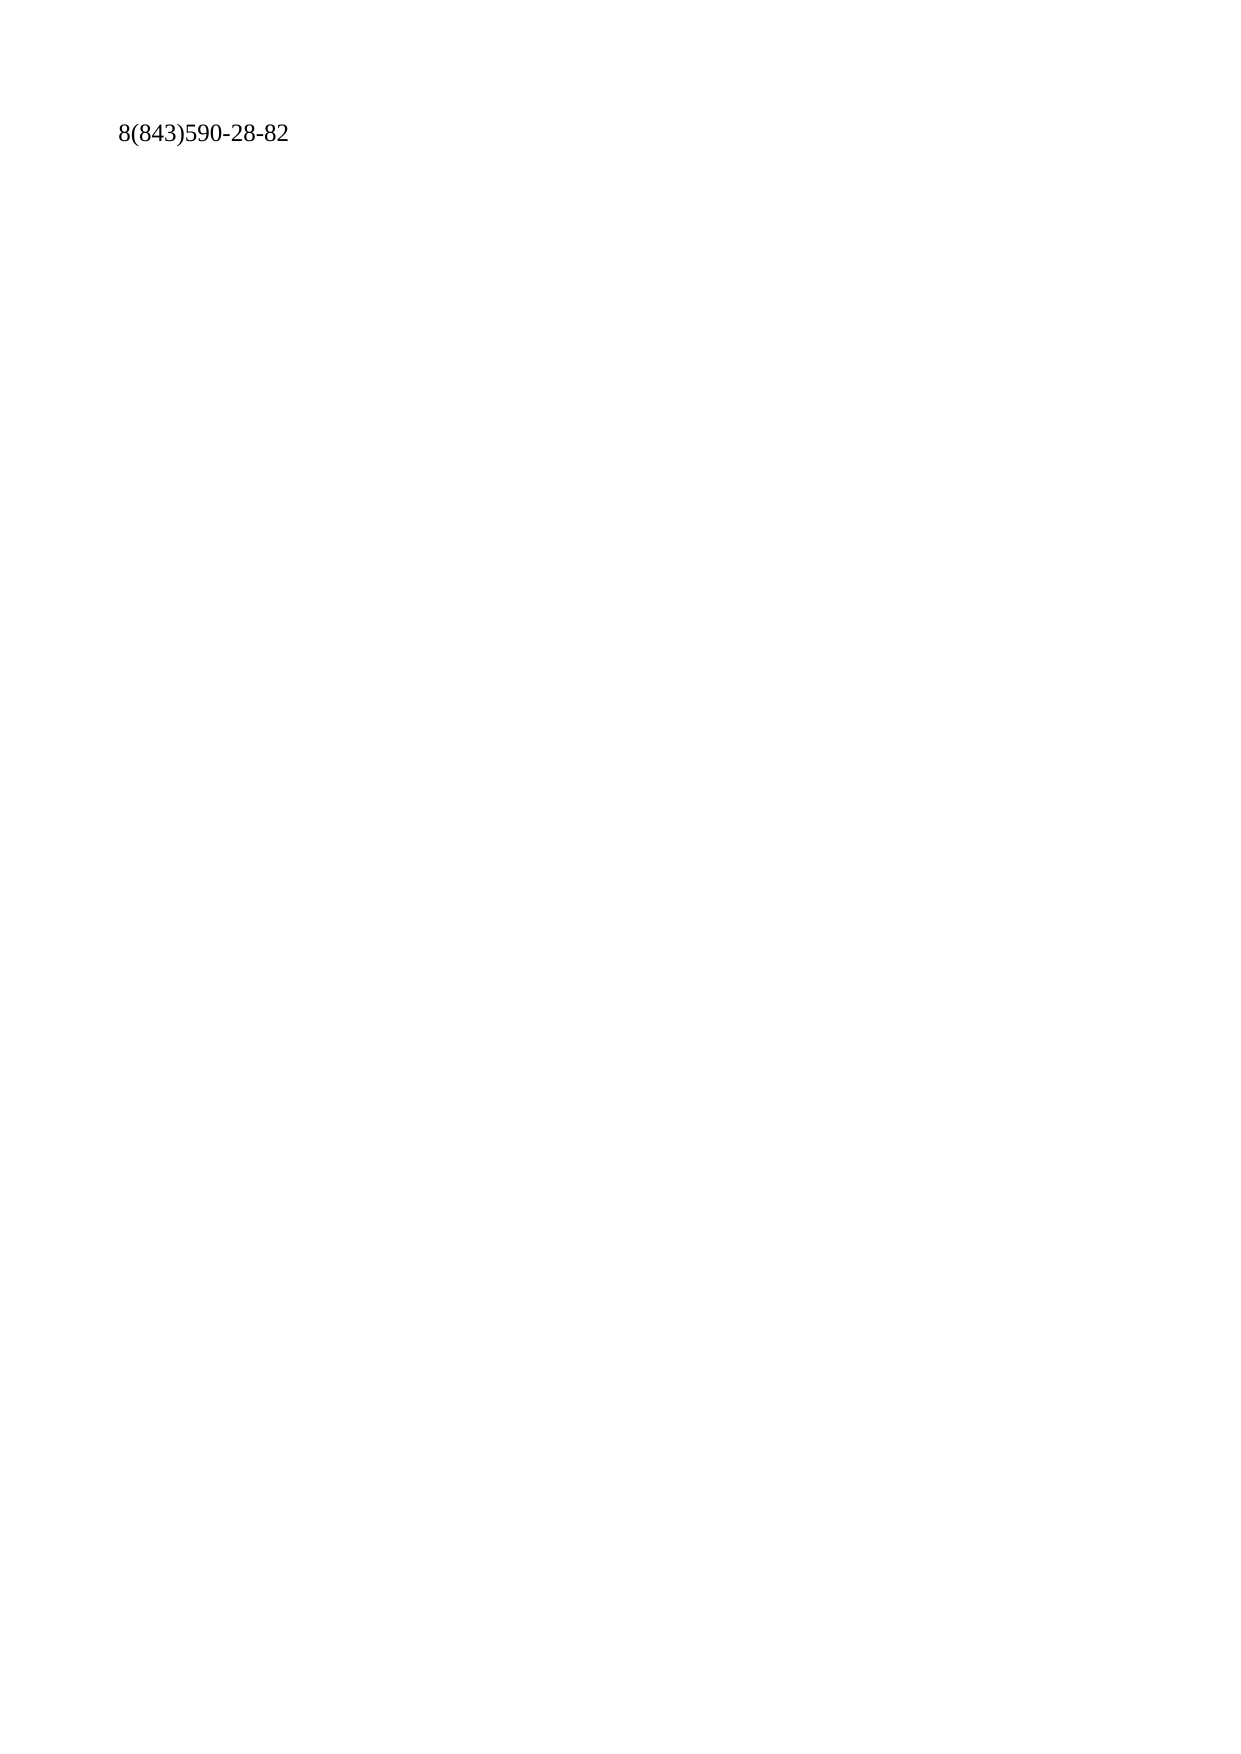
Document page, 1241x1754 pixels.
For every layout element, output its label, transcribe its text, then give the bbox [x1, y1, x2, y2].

text 8(843)590-28-82 [118, 118, 1181, 147]
